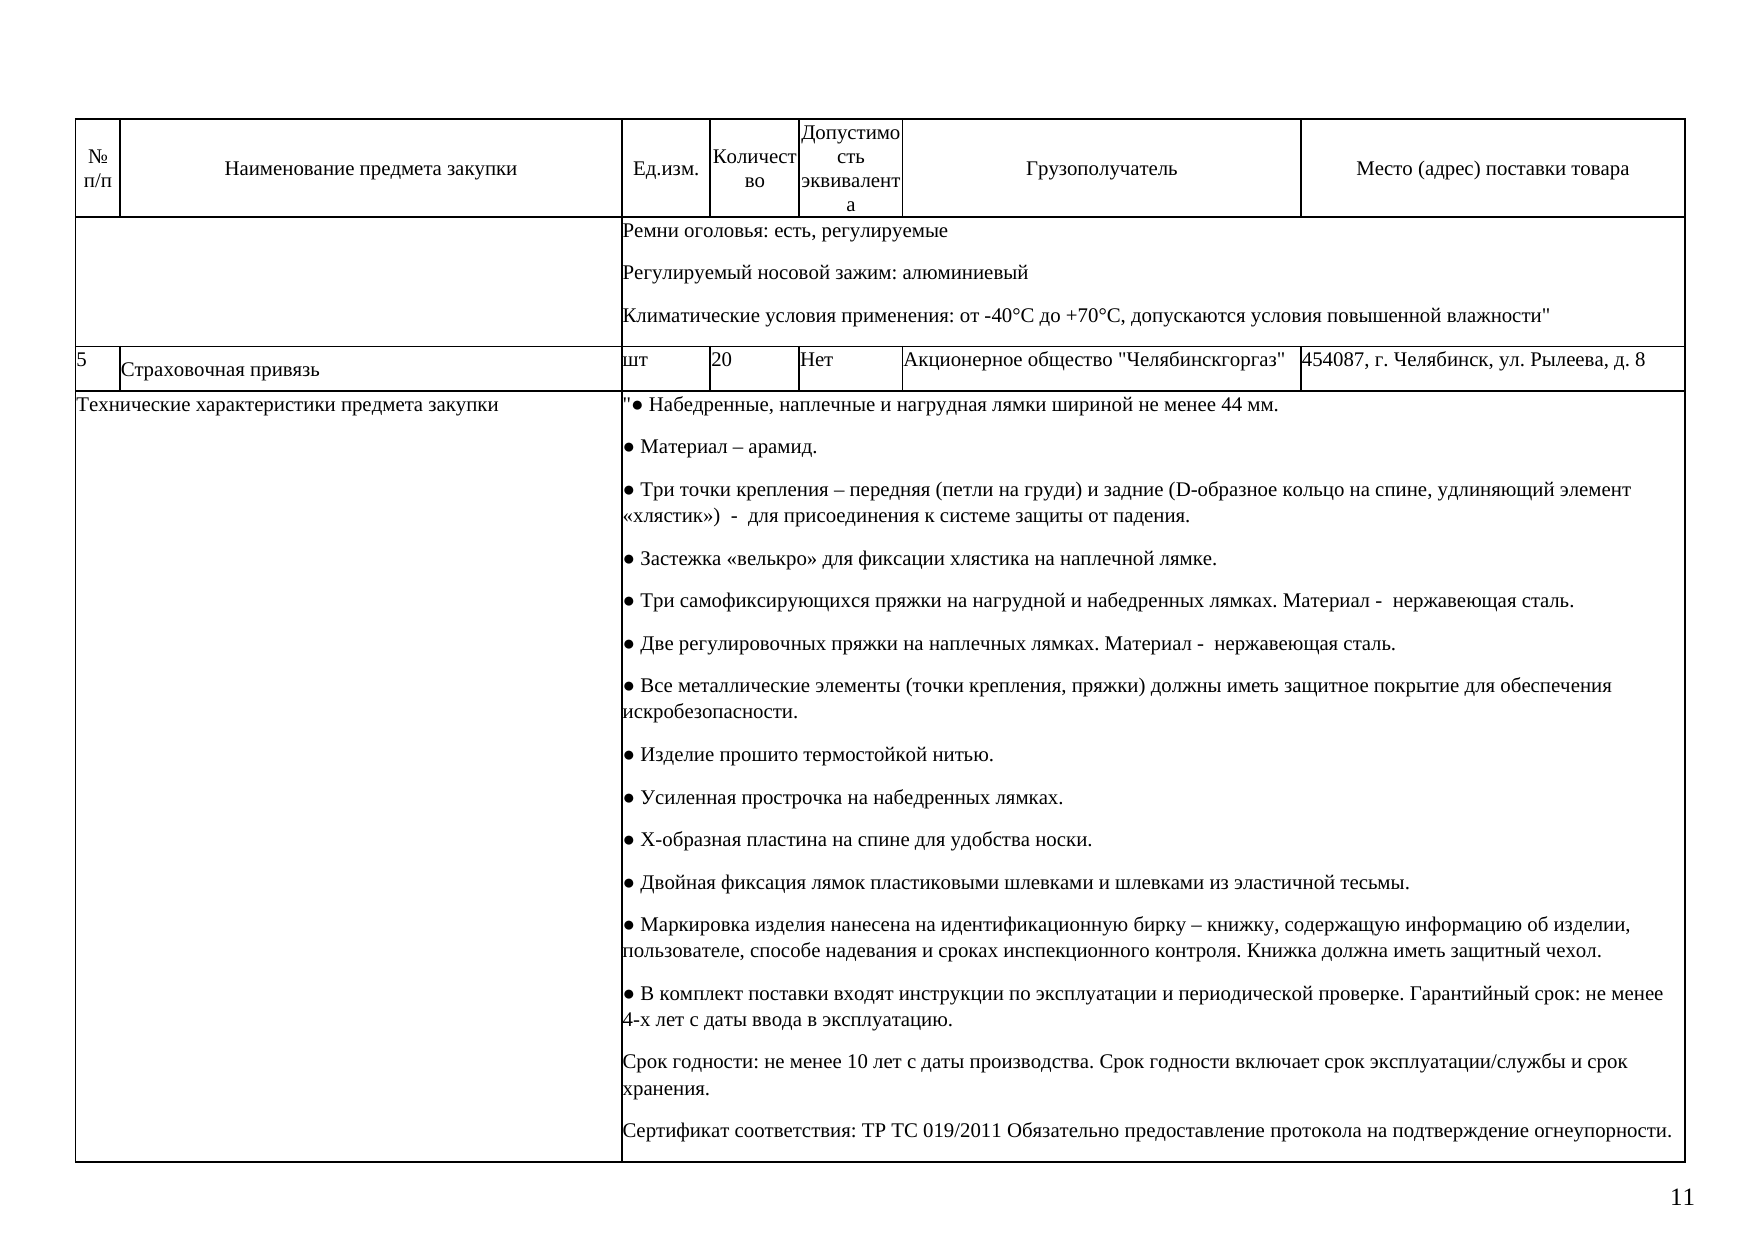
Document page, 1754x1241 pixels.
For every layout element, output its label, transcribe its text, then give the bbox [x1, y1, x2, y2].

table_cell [623, 218, 1684, 346]
table_cell Акционерное общество "Челябинскгоргаз" [903, 347, 1300, 390]
table_cell 5 [76, 347, 119, 390]
table_cell шт [623, 347, 709, 390]
table_header Допустимость эквивалента [800, 120, 902, 216]
table_cell Нет [800, 347, 902, 390]
table_header Количество [711, 120, 798, 216]
table_header Место (адрес) поставки товара [1302, 120, 1684, 216]
table_cell Страховочная привязь [121, 347, 621, 390]
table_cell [76, 218, 621, 346]
table_header № п/п [76, 120, 119, 216]
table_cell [623, 392, 1684, 1161]
table_header Ед.изм. [623, 120, 709, 216]
table_header Грузополучатель [903, 120, 1300, 216]
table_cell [76, 392, 621, 1161]
table_header Наименование предмета закупки [121, 120, 621, 216]
table_cell 20 [711, 347, 798, 390]
table_cell 454087, г. Челябинск, ул. Рылеева, д. 8 [1302, 347, 1684, 390]
